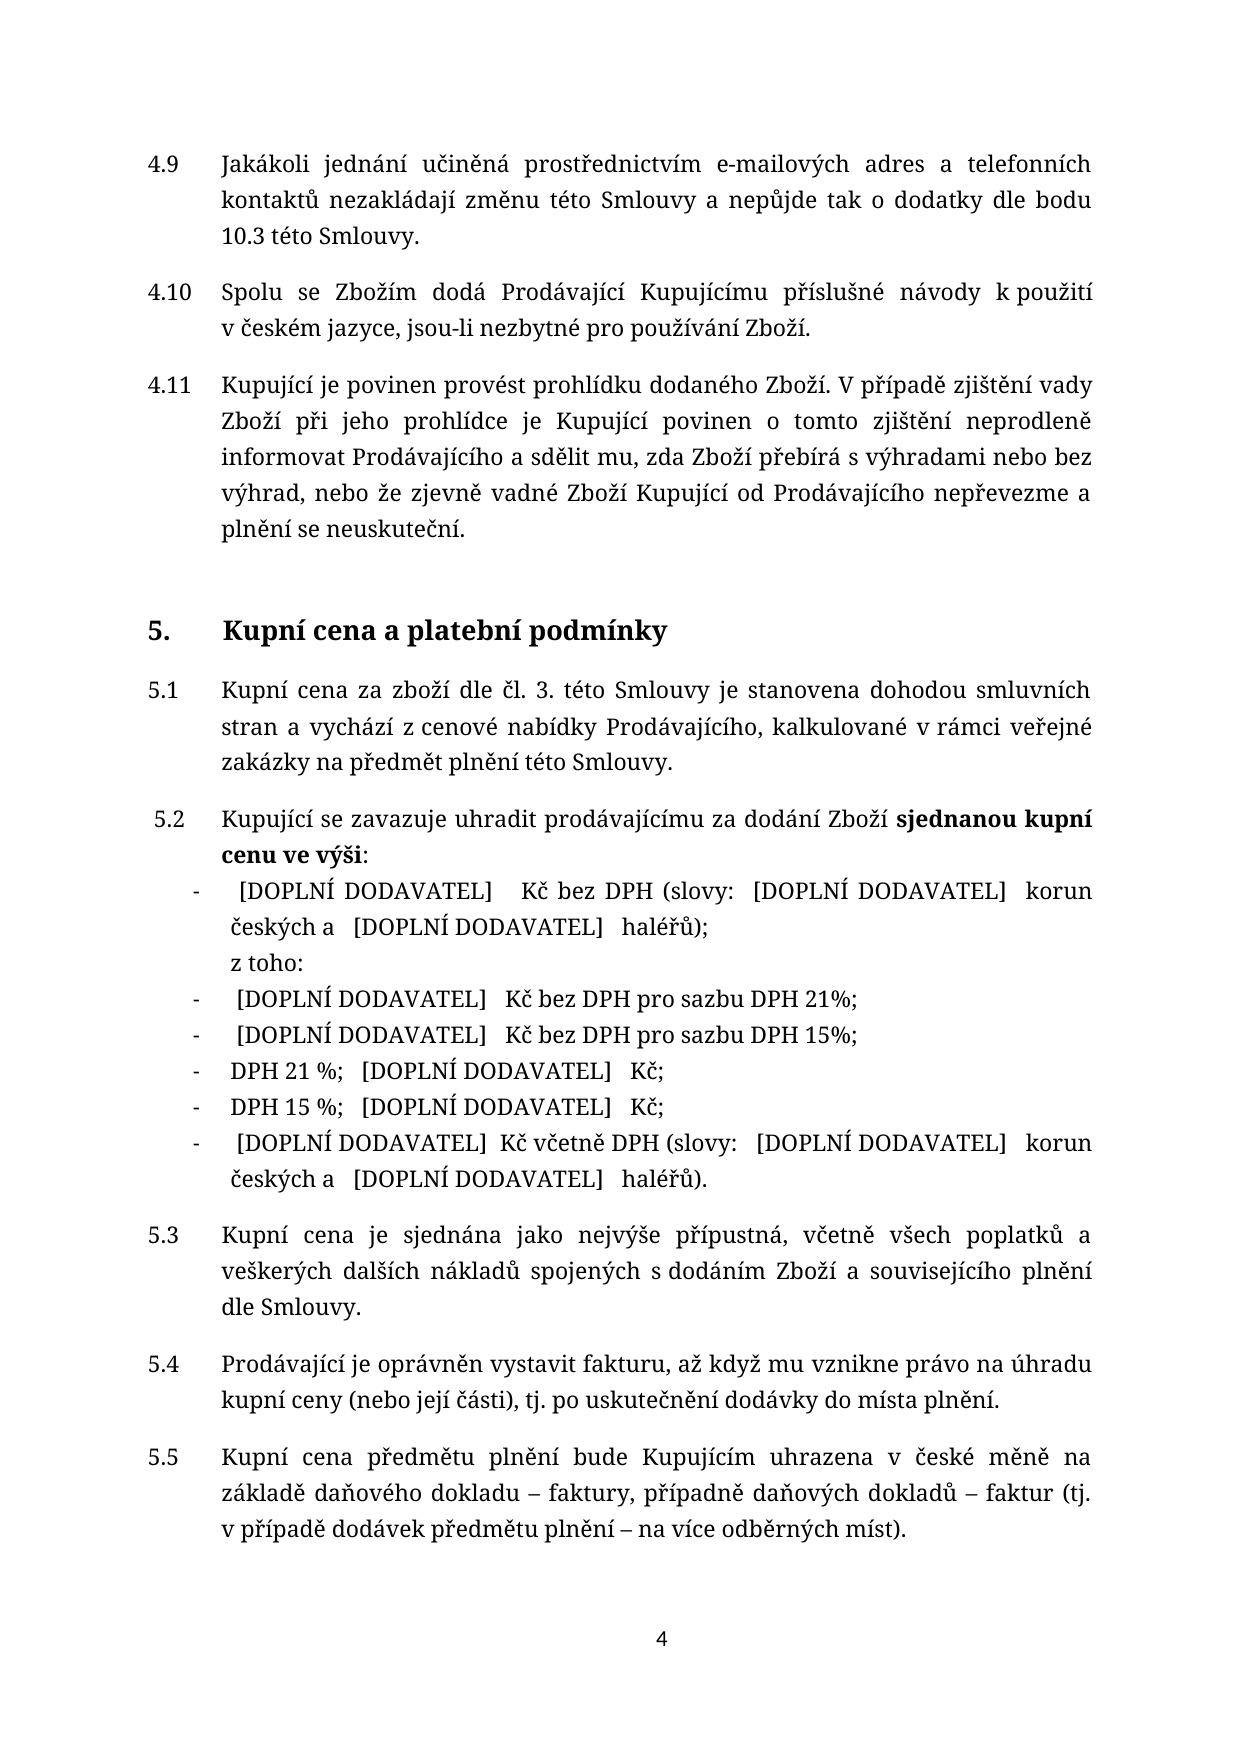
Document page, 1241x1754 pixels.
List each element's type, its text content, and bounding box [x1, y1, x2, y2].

list [DOPLNÍ DODAVATEL] Kč včetně DPH (slovy: [DOPLNÍ DODAVATEL] korun českých a [DOPLNÍ DODAVATEL] haléřů). [193, 1127, 1092, 1194]
list DPH 15 %; [DOPLNÍ DODAVATEL] Kč; [193, 1091, 1092, 1122]
text 5.5 Kupní cena předmětu plnění bude Kupujícím uhrazena v české měně na základě daňového dokladu – faktury, případně daňových dokladů – faktur (tj. v případě dodávek předmětu plnění – na více odběrných míst). [148, 1441, 1092, 1544]
list z toho: [230, 947, 1092, 978]
text 5.3 Kupní cena je sjednána jako nejvýše přípustná, včetně všech poplatků a veškerých dalších nákladů spojených s dodáním Zboží a souvisejícího plnění dle Smlouvy. [148, 1219, 1092, 1322]
text 4.9 Jakákoli jednání učiněná prostřednictvím e-mailových adres a telefonních kontaktů nezakládají změnu této Smlouvy a nepůjde tak o dodatky dle bodu 10.3 této Smlouvy. [148, 148, 1092, 251]
list Kupní cena a platební podmínky [148, 611, 1092, 648]
list [DOPLNÍ DODAVATEL] Kč bez DPH (slovy: [DOPLNÍ DODAVATEL] korun českých a [DOPLNÍ DODAVATEL] haléřů); [193, 875, 1092, 942]
text 5.1 Kupní cena za zboží dle čl. 3. této Smlouvy je stanovena dohodou smluvních stran a vychází z cenové nabídky Prodávajícího, kalkulované v rámci veřejné zakázky na předmět plnění této Smlouvy. [148, 674, 1092, 778]
text 5.2 Kupující se zavazuje uhradit prodávajícímu za dodání Zboží sjednanou kupní cenu ve výši: [148, 803, 1092, 870]
text 4.11 Kupující je povinen provést prohlídku dodaného Zboží. V případě zjištění vady Zboží při jeho prohlídce je Kupující povinen o tomto zjištění neprodleně informovat Prodávajícího a sdělit mu, zda Zboží přebírá s výhradami nebo bez výhrad, nebo že zjevně vadné Zboží Kupující od Prodávajícího nepřevezme a plnění se neuskuteční. [148, 369, 1092, 544]
list [DOPLNÍ DODAVATEL] Kč bez DPH pro sazbu DPH 21%; [193, 983, 1092, 1014]
list DPH 21 %; [DOPLNÍ DODAVATEL] Kč; [193, 1055, 1092, 1086]
list [DOPLNÍ DODAVATEL] Kč bez DPH pro sazbu DPH 15%; [193, 1019, 1092, 1050]
text 5.4 Prodávající je oprávněn vystavit fakturu, až když mu vznikne právo na úhradu kupní ceny (nebo její části), tj. po uskutečnění dodávky do místa plnění. [148, 1348, 1092, 1415]
text 4.10 Spolu se Zbožím dodá Prodávající Kupujícímu příslušné návody k použití v českém jazyce, jsou-li nezbytné pro používání Zboží. [148, 276, 1092, 343]
